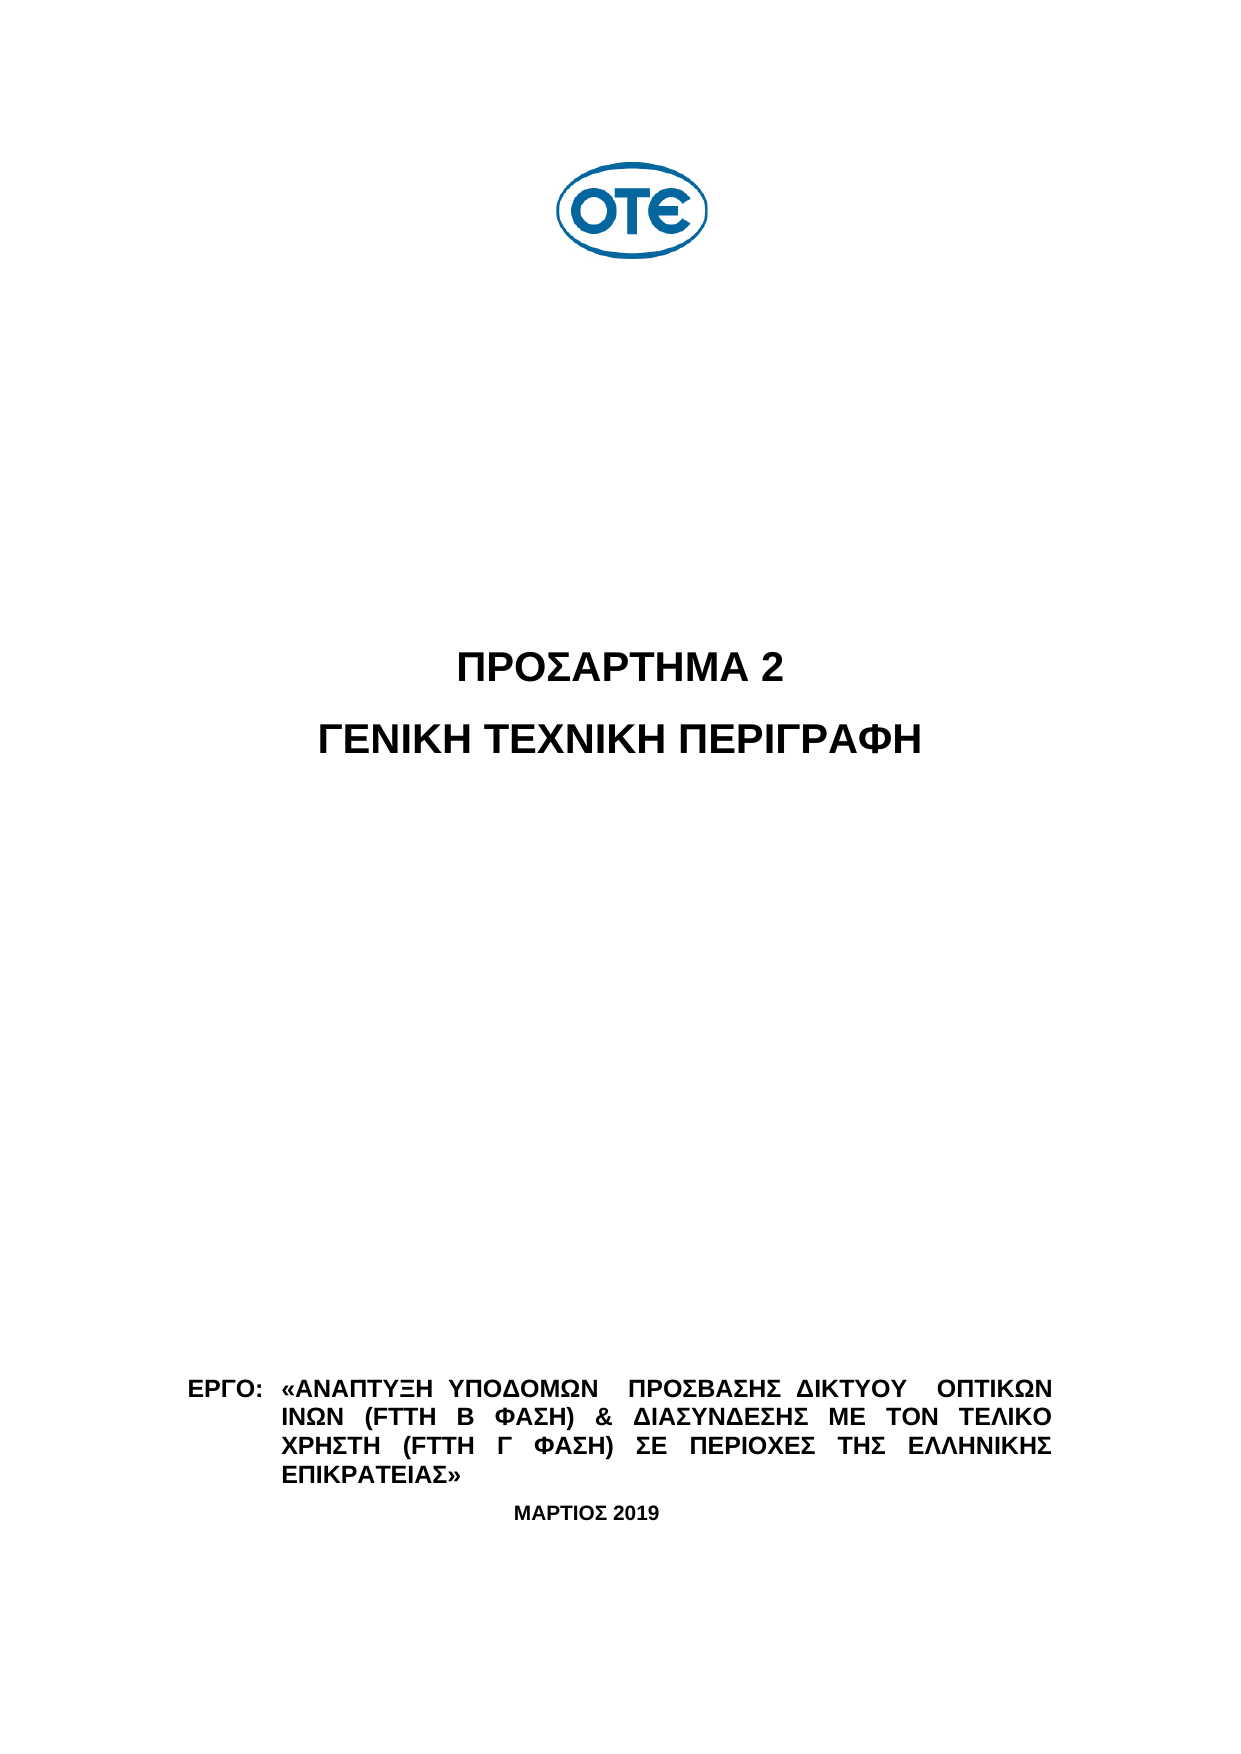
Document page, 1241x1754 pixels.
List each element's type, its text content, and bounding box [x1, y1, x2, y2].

text ΜΑΡΤΙΟΣ 2019 [512, 1501, 1053, 1525]
text ΓΕΝΙΚΗ ΤΕΧΝΙΚΗ ΠΕΡΙΓΡΑΦΗ [187, 714, 1053, 762]
text ΕΡΓΟ: «ΑΝΑΠΤΥΞΗ ΥΠΟΔΟΜΩΝ ΠΡΟΣΒΑΣΗΣ ΔΙΚΤΥΟΥ ΟΠΤΙΚΩΝ ΙΝΩΝ (FTTH Β ΦΑΣΗ) & ΔΙΑΣΥΝΔΕΣΗΣ ΜΕ ΤΟΝ ΤΕΛΙΚΟ ΧΡΗΣΤΗ (FTTH Γ ΦΑΣΗ) ΣΕ ΠΕΡΙΟΧΕΣ ΤΗΣ ΕΛΛΗΝΙΚΗΣ ΕΠΙΚΡΑΤΕΙΑΣ» [187, 1373, 1053, 1488]
text ΠΡΟΣΑΡΤΗΜΑ 2 [187, 642, 1053, 690]
picture [556, 162, 708, 259]
